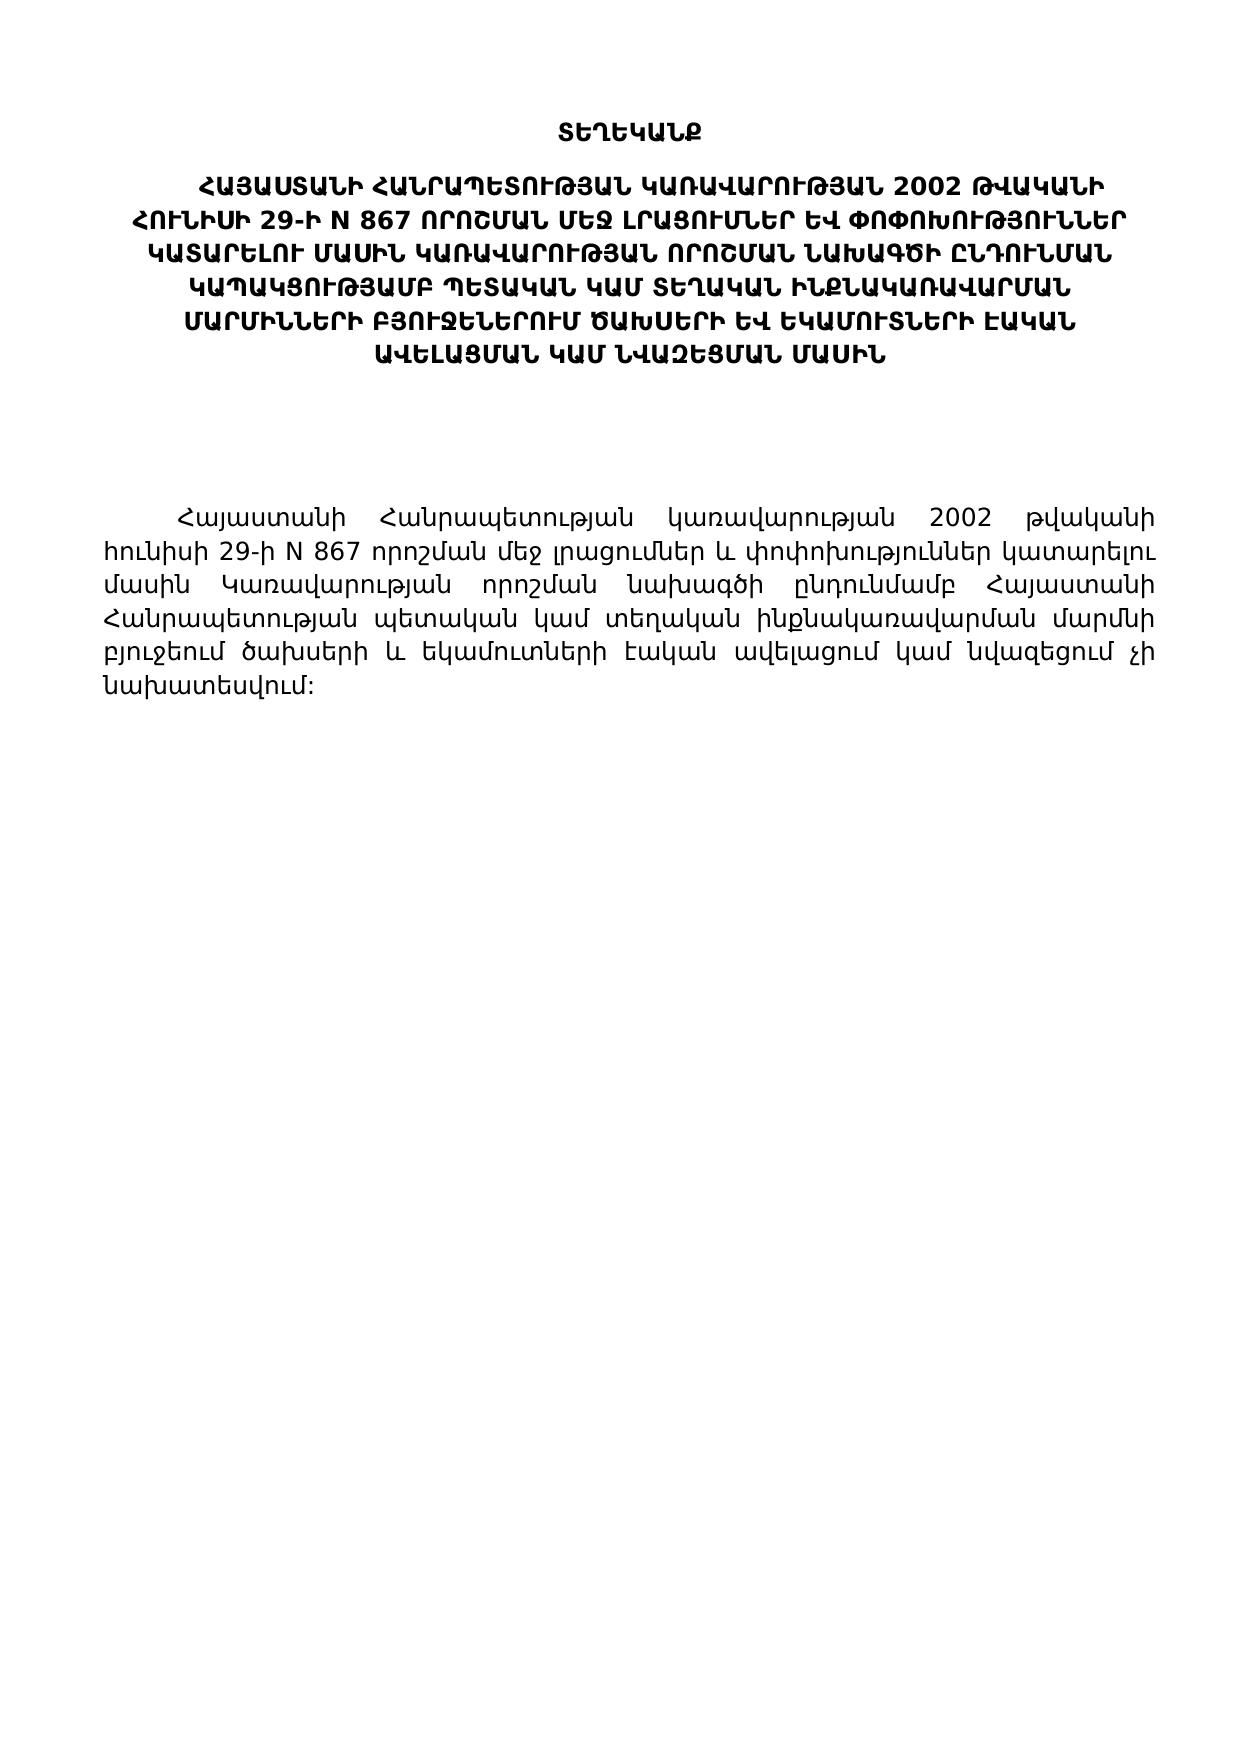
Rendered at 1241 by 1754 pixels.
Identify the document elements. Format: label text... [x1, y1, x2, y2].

text ՏԵՂԵԿԱՆՔ [103, 118, 1156, 147]
text ՀԱՅԱՍՏԱՆԻ ՀԱՆՐԱՊԵՏՈՒԹՅԱՆ ԿԱՌԱՎԱՐՈՒԹՅԱՆ 2002 ԹՎԱԿԱՆԻ ՀՈՒՆԻՍԻ 29-Ի N 867 ՈՐՈՇՄԱՆ ՄԵՋ ԼՐԱՑՈՒՄՆԵՐ ԵՎ ՓՈՓՈԽՈՒԹՅՈՒՆՆԵՐ ԿԱՏԱՐԵԼՈՒ ՄԱՍԻՆ ԿԱՌԱՎԱՐՈՒԹՅԱՆ ՈՐՈՇՄԱՆ ՆԱԽԱԳԾԻ ԸՆԴՈՒՆՄԱՆ ԿԱՊԱԿՑՈՒԹՅԱՄԲ ՊԵՏԱԿԱՆ ԿԱՄ ՏԵՂԱԿԱՆ ԻՆՔՆԱԿԱՌԱՎԱՐՄԱՆ ՄԱՐՄԻՆՆԵՐԻ ԲՅՈՒՋԵՆԵՐՈՒՄ ԾԱԽUԵՐԻ ԵՎ ԵԿԱՄՈՒՏՆԵՐԻ ԷԱԿԱՆ ԱՎԵԼԱՑՄԱՆ ԿԱՄ ՆՎԱԶԵՑՄԱՆ ՄԱUԻՆ [103, 172, 1156, 369]
text Հայաստանի Հանրապետության կառավարության 2002 թվականի հունիսի 29-ի N 867 որոշման մեջ լրացումներ և փոփոխություններ կատարելու մասին Կառավարության որոշման նախագծի ընդունմամբ Հայաստանի Հանրապետության պետական կամ տեղական ինքնակառավարման մարմնի բյուջեում ծախսերի և եկամուտների էական ավելացում կամ նվազեցում չի նախատեսվում: [103, 503, 1156, 700]
